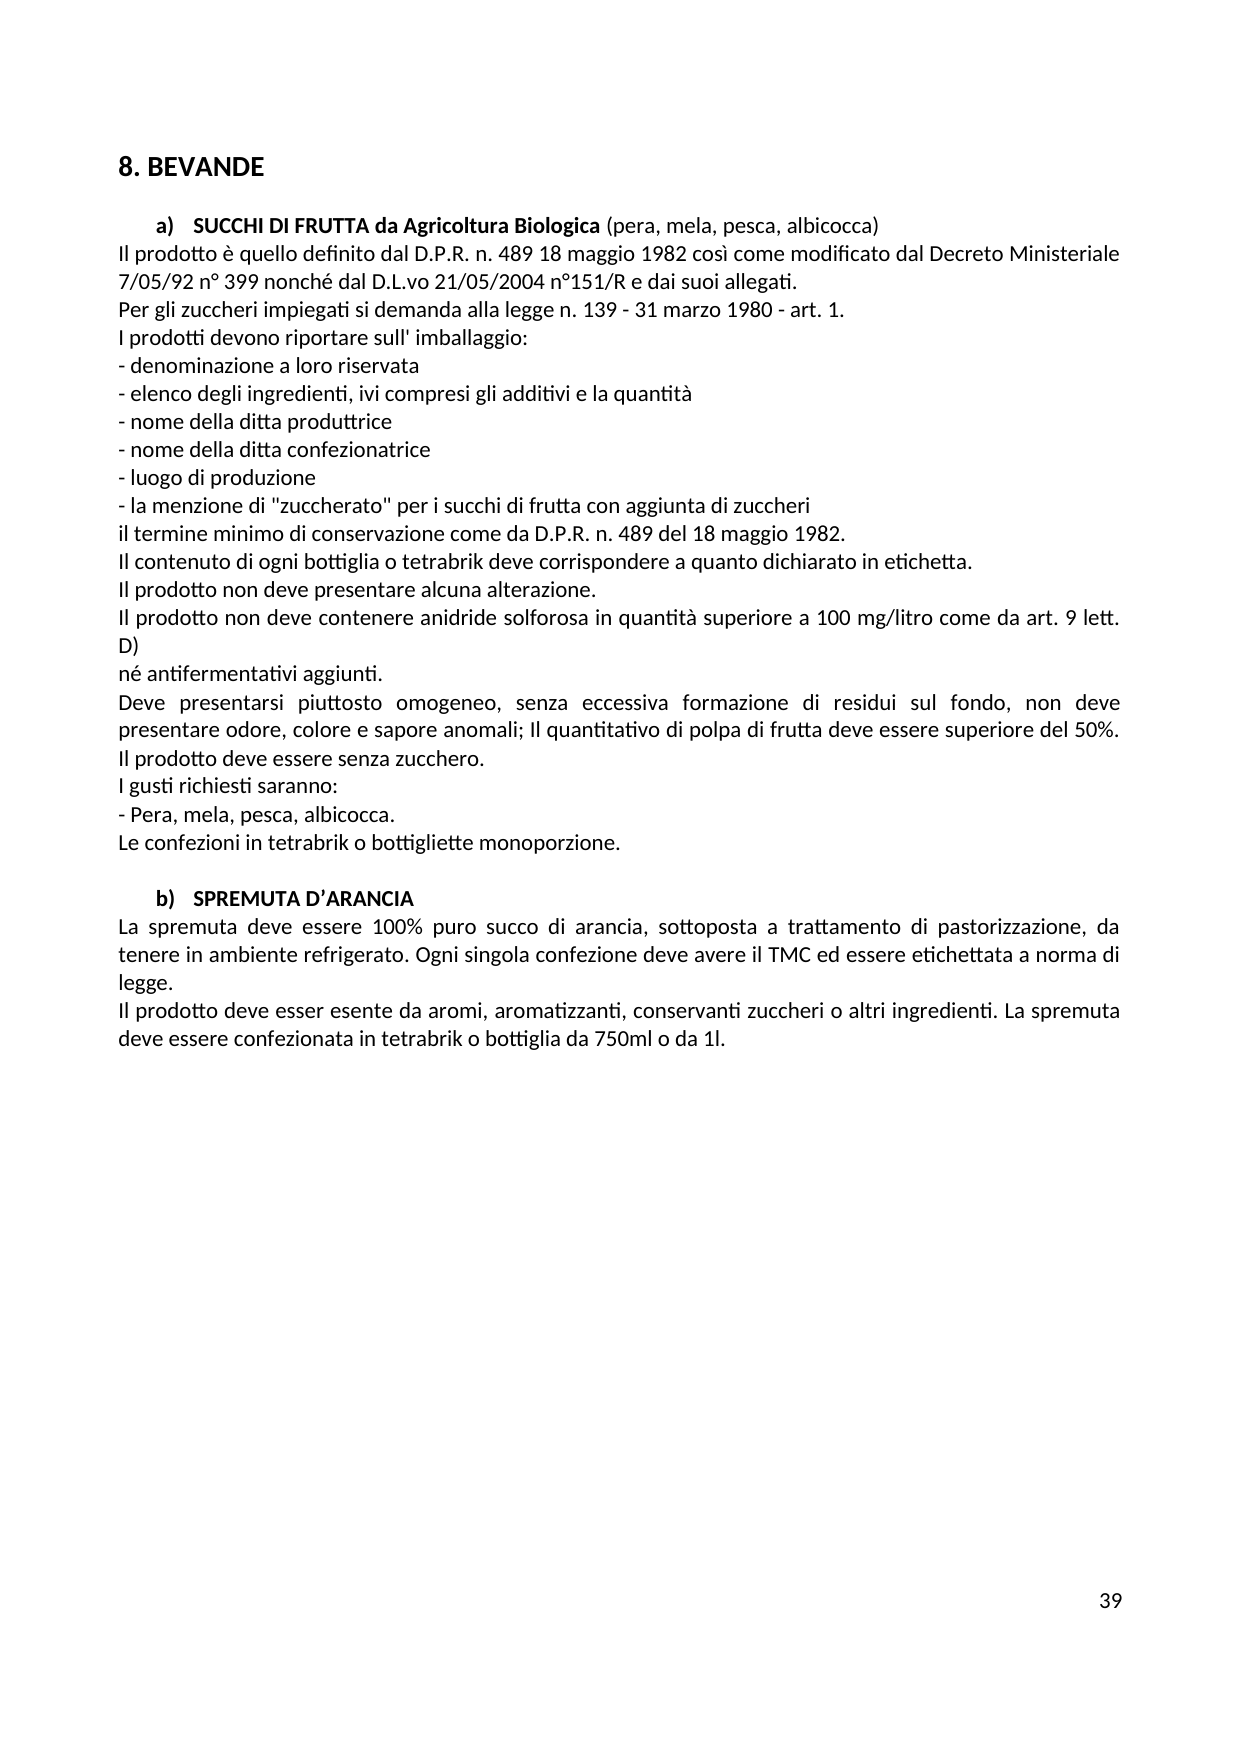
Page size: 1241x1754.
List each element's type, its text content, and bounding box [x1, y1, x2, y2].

text - la menzione di "zuccherato" per i succhi di frutta con aggiunta di zuccheri [118, 491, 1122, 519]
text Il prodotto è quello definito dal D.P.R. n. 489 18 maggio 1982 così come modificato dal Decreto Ministeriale 7/05/92 n° 399 nonché dal D.L.vo 21/05/2004 n°151/R e dai suoi allegati. [118, 239, 1122, 295]
text I gusti richiesti saranno: [118, 772, 1122, 800]
text - nome della ditta produttrice [118, 407, 1122, 435]
text I prodotti devono riportare sull' imballaggio: [118, 323, 1122, 351]
text né antifermentativi aggiunti. [118, 659, 1122, 688]
text - elenco degli ingredienti, ivi compresi gli additivi e la quantità [118, 379, 1122, 407]
text Il prodotto non deve presentare alcuna alterazione. [118, 576, 1122, 603]
text Il contenuto di ogni bottiglia o tetrabrik deve corrispondere a quanto dichiarato in etichetta. [118, 547, 1122, 576]
text La spremuta deve essere 100% puro succo di arancia, sottoposta a trattamento di pastorizzazione, da tenere in ambiente refrigerato. Ogni singola confezione deve avere il TMC ed essere etichettata a norma di legge. [118, 912, 1122, 996]
list SUCCHI DI FRUTTA da Agricoltura Biologica (pera, mela, pesca, albicocca) [156, 211, 1122, 239]
text Le confezioni in tetrabrik o bottigliette monoporzione. [118, 828, 1122, 856]
text il termine minimo di conservazione come da D.P.R. n. 489 del 18 maggio 1982. [118, 519, 1122, 547]
list SPREMUTA D’ARANCIA [156, 884, 1122, 912]
text - nome della ditta confezionatrice [118, 435, 1122, 463]
text 8. BEVANDE [118, 148, 1122, 183]
text Il prodotto deve esser esente da aromi, aromatizzanti, conservanti zuccheri o altri ingredienti. La spremuta deve essere confezionata in tetrabrik o bottiglia da 750ml o da 1l. [118, 996, 1122, 1052]
text Deve presentarsi piuttosto omogeneo, senza eccessiva formazione di residui sul fondo, non deve presentare odore, colore e sapore anomali; Il quantitativo di polpa di frutta deve essere superiore del 50%. Il prodotto deve essere senza zucchero. [118, 688, 1122, 772]
text Per gli zuccheri impiegati si demanda alla legge n. 139 - 31 marzo 1980 - art. 1. [118, 295, 1122, 323]
text Il prodotto non deve contenere anidride solforosa in quantità superiore a 100 mg/litro come da art. 9 lett. D) [118, 603, 1122, 659]
text - denominazione a loro riservata [118, 351, 1122, 379]
text - Pera, mela, pesca, albicocca. [118, 800, 1122, 828]
text - luogo di produzione [118, 463, 1122, 491]
